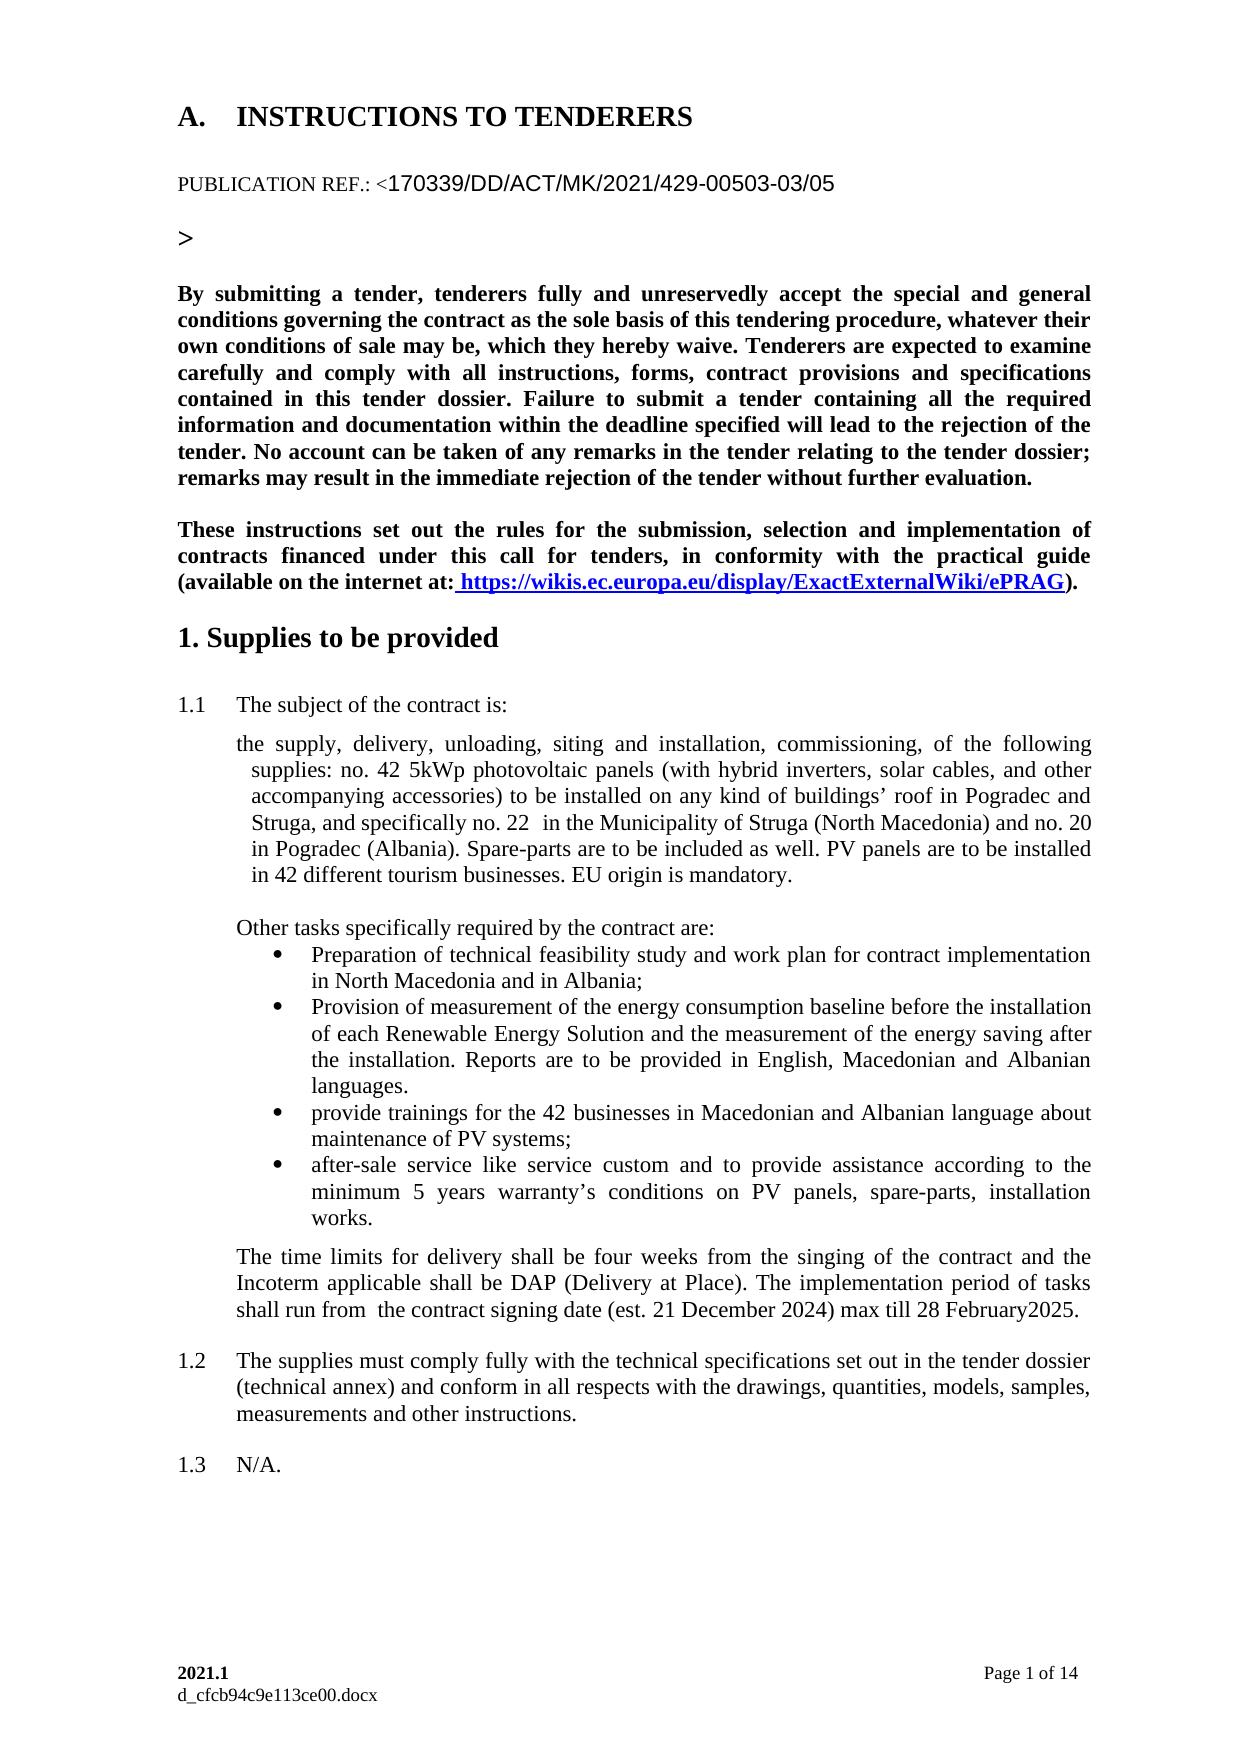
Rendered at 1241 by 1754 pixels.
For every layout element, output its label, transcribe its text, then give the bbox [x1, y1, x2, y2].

subtitle A. INSTRUCTIONS TO TENDERERS [177, 99, 1092, 132]
subtitle 1.3 N/A. [177, 1451, 1092, 1477]
subtitle 1.2 The supplies must comply fully with the technical specifications set out in the tender dossier (technical annex) and conform in all respects with the drawings, quantities, models, samples, measurements and other instructions. [177, 1347, 1092, 1426]
text Other tasks specifically required by the contract are: [236, 914, 1092, 941]
subtitle These instructions set out the rules for the submission, selection and implementation of contracts financed under this call for tenders, in conformity with the practical guide (available on the internet at: https://wikis.ec.europa.eu/display/ExactExternalWiki/ePRAG). [177, 516, 1092, 595]
text PUBLICATION REF.: <170339/DD/ACT/MK/2021/429-00503-03/05 [177, 170, 1092, 196]
list provide trainings for the 42 businesses in Macedonian and Albanian language about maintenance of PV systems; [274, 1099, 1092, 1151]
text The time limits for delivery shall be four weeks from the singing of the contract and the Incoterm applicable shall be DAP (Delivery at Place). The implementation period of tasks shall run from the contract signing date (est. 21 December 2024) max till 28 February2025. [236, 1243, 1092, 1322]
list Preparation of technical feasibility study and work plan for contract implementation in North Macedonia and in Albania; [274, 941, 1092, 993]
list after-sale service like service custom and to provide assistance according to the minimum 5 years warranty’s conditions on PV panels, spare-parts, installation works. [274, 1151, 1092, 1231]
subtitle 1.1 The subject of the contract is: [177, 691, 1092, 717]
subtitle > [177, 221, 1092, 255]
text the supply, delivery, unloading, siting and installation, commissioning, of the following supplies: no. 42 5kWp photovoltaic panels (with hybrid inverters, solar cables, and other accompanying accessories) to be installed on any kind of buildings’ roof in Pogradec and Struga, and specifically no. 22 in the Municipality of Struga (North Macedonia) and no. 20 in Pogradec (Albania). Spare-parts are to be included as well. PV panels are to be installed in 42 different tourism businesses. EU origin is mandatory. [236, 729, 1092, 888]
subtitle 1. Supplies to be provided [177, 620, 1092, 653]
list Provision of measurement of the energy consumption baseline before the installation of each Renewable Energy Solution and the measurement of the energy saving after the installation. Reports are to be provided in English, Macedonian and Albanian languages. [274, 993, 1092, 1099]
subtitle By submitting a tender, tenderers fully and unreservedly accept the special and general conditions governing the contract as the sole basis of this tendering procedure, whatever their own conditions of sale may be, which they hereby waive. Tenderers are expected to examine carefully and comply with all instructions, forms, contract provisions and specifications contained in this tender dossier. Failure to submit a tender containing all the required information and documentation within the deadline specified will lead to the rejection of the tender. No account can be taken of any remarks in the tender relating to the tender dossier; remarks may result in the immediate rejection of the tender without further evaluation. [177, 280, 1092, 491]
